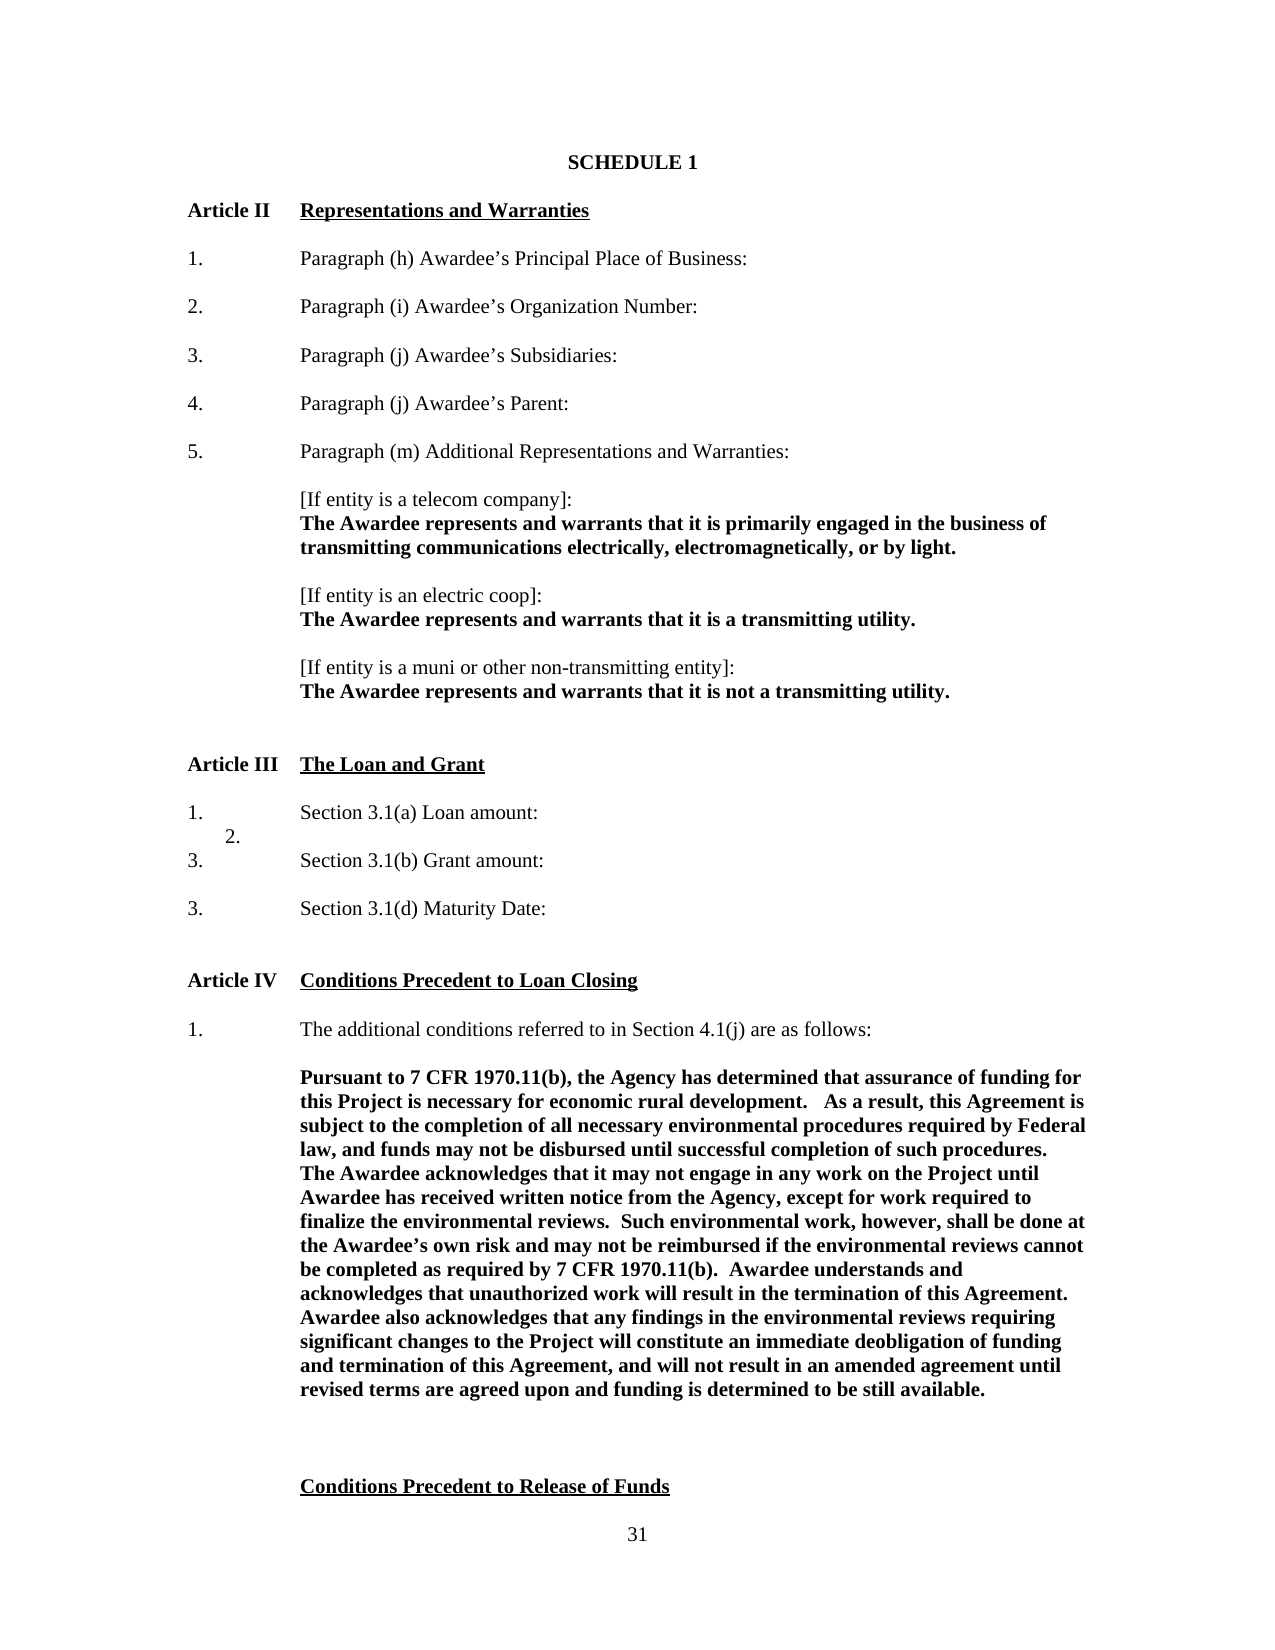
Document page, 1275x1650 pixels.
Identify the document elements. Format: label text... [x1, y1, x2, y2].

list SCHEDULE 1 [19, 150, 1247, 174]
list 4. Paragraph (j) Awardee’s Parent: [187, 391, 1087, 415]
list 3. Paragraph (j) Awardee’s Subsidiaries: [187, 342, 1087, 367]
text [If entity is an electric coop]: [187, 583, 1087, 607]
list Article II Representations and Warranties [187, 198, 1087, 222]
list Section 3.1(b) Grant amount: [187, 848, 1087, 872]
list Conditions Precedent to Release of Funds [187, 1474, 1087, 1498]
list Article III The Loan and Grant [187, 752, 1087, 776]
list 1. Paragraph (h) Awardee’s Principal Place of Business: [187, 246, 1087, 270]
text [If entity is a telecom company]: [187, 487, 1087, 511]
text The Awardee represents and warrants that it is a transmitting utility. [300, 607, 1087, 631]
list 1. The additional conditions referred to in Section 4.1(j) are as follows: [187, 1016, 1087, 1041]
text 5. Paragraph (m) Additional Representations and Warranties: [187, 439, 1087, 463]
list Article IV Conditions Precedent to Loan Closing [187, 968, 1087, 992]
list 2. Paragraph (i) Awardee’s Organization Number: [187, 294, 1087, 318]
list Section 3.1(a) Loan amount: [187, 800, 1087, 824]
list Pursuant to 7 CFR 1970.11(b), the Agency has determined that assurance of funding for this Project is necessary for economic rural development. As a result, this Agreement is subject to the completion of all necessary environmental procedures required by Federal law, and funds may not be disbursed until successful completion of such procedures. The Awardee acknowledges that it may not engage in any work on the Project until Awardee has received written notice from the Agency, except for work required to finalize the environmental reviews. Such environmental work, however, shall be done at the Awardee’s own risk and may not be reimbursed if the environmental reviews cannot be completed as required by 7 CFR 1970.11(b). Awardee understands and acknowledges that unauthorized work will result in the termination of this Agreement. Awardee also acknowledges that any findings in the environmental reviews requiring significant changes to the Project will constitute an immediate deobligation of funding and termination of this Agreement, and will not result in an amended agreement until revised terms are agreed upon and funding is determined to be still available. [300, 1064, 1087, 1401]
list 3. Section 3.1(d) Maturity Date: [187, 896, 1087, 920]
text The Awardee represents and warrants that it is not a transmitting utility. [187, 679, 1087, 703]
text The Awardee represents and warrants that it is primarily engaged in the business of transmitting communications electrically, electromagnetically, or by light. [300, 511, 1087, 559]
text [If entity is a muni or other non-transmitting entity]: [187, 655, 1087, 679]
